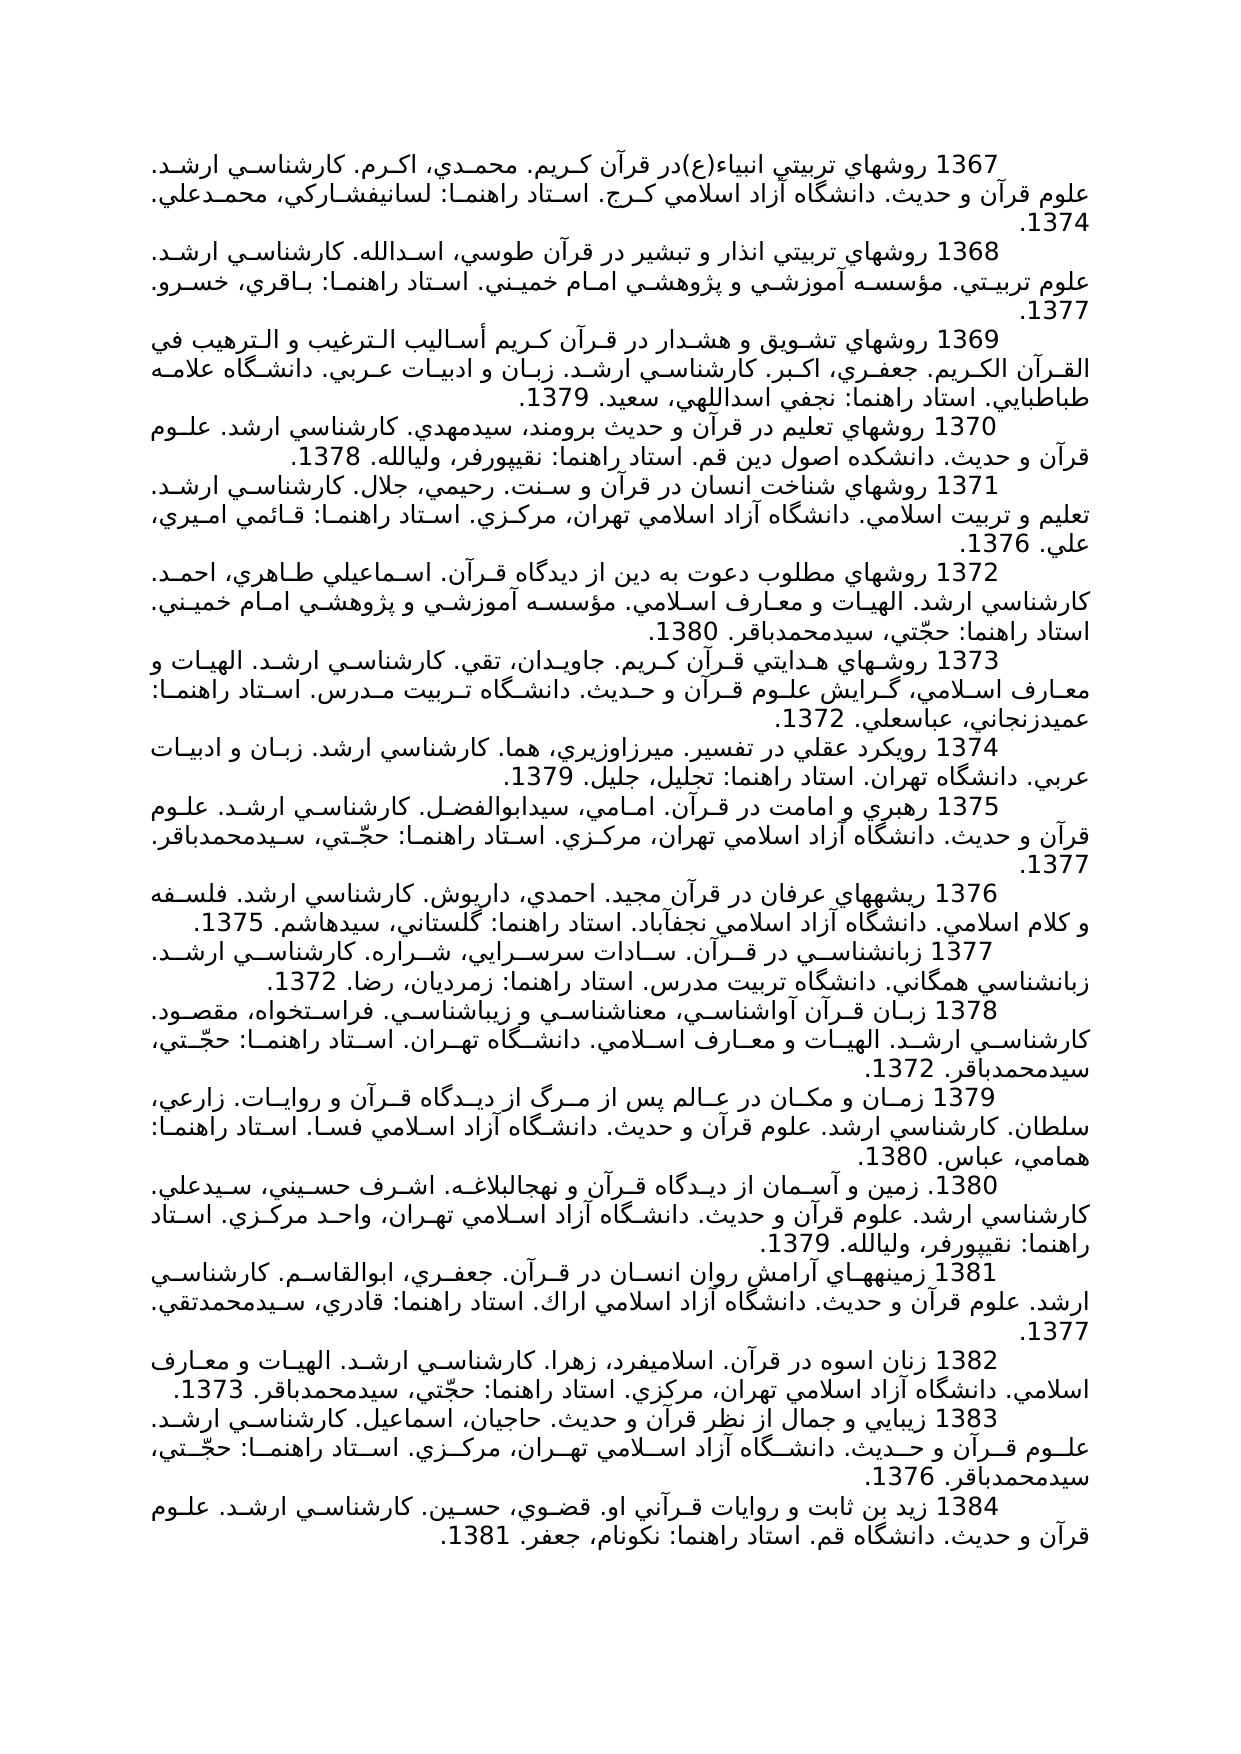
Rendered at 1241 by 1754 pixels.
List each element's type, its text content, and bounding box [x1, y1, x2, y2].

text 1369 روش‏هاي تشويق و هشدار در قرآن كريم أساليب الترغيب و الترهيب في القرآن الكريم. جعفري، اكبر. كارشناسي ارشد. زبان و ادبيات عربي. دانشگاه علامه طباطبايي. استاد راهنما: نجفي اسداللهي، سعيد. 1379. [150, 325, 1090, 412]
text 1379 زمان و مكان در عالم پس از مرگ از ديدگاه قرآن و روايات. زارعي، سلطان. كارشناسي ارشد. علوم قرآن و حديث. دانشگاه آزاد اسلامي فسا. استاد راهنما: همامي، عباس. 1380. [150, 1083, 1090, 1171]
text 1367 روشهاي تربيتي انبياء(ع)در قرآن كريم. محمدي، اكرم. كارشناسي ارشد. علوم قرآن و حديث. دانشگاه آزاد اسلامي كرج. استاد راهنما: لساني‏فشاركي، محمدعلي. 1374. [150, 150, 1090, 237]
text 1374 رويكرد عقلي در تفسير. ميرزاوزيري، هما. كارشناسي ارشد. زبان و ادبيات عربي. دانشگاه تهران. استاد راهنما: تجليل، جليل. 1379. [150, 733, 1090, 792]
text 1371 روشهاي شناخت انسان در قرآن و سنت. رحيمي، جلال. كارشناسي ارشد. تعليم و تربيت اسلامي. دانشگاه آزاد اسلامي تهران، مركزي. استاد راهنما: قائمي اميري، علي. 1376. [150, 471, 1090, 558]
text 1377 زبان‏شناسي در قرآن. سادات سرسرايي، شراره. كارشناسي ارشد. زبان‏شناسي همگاني. دانشگاه تربيت مدرس. استاد راهنما: زمرديان، رضا. 1372. [150, 937, 1090, 996]
text 1383 زيبايي و جمال از نظر قرآن و حديث. حاجيان، اسماعيل. كارشناسي ارشد. علوم قرآن و حديث. دانشگاه آزاد اسلامي تهران، مركزي. استاد راهنما: حجّتي، سيدمحمدباقر. 1376. [150, 1404, 1090, 1492]
text 1381 زمينه‏هاي آرامش روان انسان در قرآن. جعفري، ابوالقاسم. كارشناسي ارشد. علوم قرآن و حديث. دانشگاه آزاد اسلامي اراك. استاد راهنما: قادري، سيدمحمدتقي. 1377. [150, 1258, 1090, 1346]
text 1368 روشهاي تربيتي انذار و تبشير در قرآن طوسي، اسدالله. كارشناسي ارشد. علوم تربيتي. مؤسسه آموزشي و پژوهشي امام خميني. استاد راهنما: باقري، خسرو. 1377. [150, 237, 1090, 325]
text 1376 ريشه‏هاي عرفان در قرآن مجيد. احمدي، داريوش. كارشناسي ارشد. فلسفه و كلام اسلامي. دانشگاه آزاد اسلامي نجف‏آباد. استاد راهنما: گلستاني، سيدهاشم. 1375. [150, 879, 1090, 937]
text 1370 روشهاي تعليم در قرآن و حديث برومند، سيدمهدي. كارشناسي ارشد. علوم قرآن و حديث. دانشكده اصول دين قم. استاد راهنما: نقي‏پورفر، ولي‏الله. 1378. [150, 412, 1090, 471]
text 1373 روشهاي هدايتي قرآن كريم. جاويدان، تقي. كارشناسي ارشد. الهيات و معارف اسلامي، گرايش علوم قرآن و حديث. دانشگاه تربيت مدرس. استاد راهنما: عميدزنجاني، عباسعلي. 1372. [150, 646, 1090, 733]
text 1380. زمين و آسمان از ديدگاه قرآن و نهج‏البلاغه. اشرف حسيني، سيدعلي. كارشناسي ارشد. علوم قرآن و حديث. دانشگاه آزاد اسلامي تهران، واحد مركزي. استاد راهنما: نقي‏پورفر، ولي‏الله. 1379. [150, 1171, 1090, 1258]
text 1378 زبان قرآن آواشناسي، معناشناسي و زيباشناسي. فراستخواه، مقصود. كارشناسي ارشد. الهيات و معارف اسلامي. دانشگاه تهران. استاد راهنما: حجّتي، سيدمحمدباقر. 1372. [150, 996, 1090, 1083]
text 1382 زنان اسوه در قرآن. اسلامي‏فرد، زهرا. كارشناسي ارشد. الهيات و معارف اسلامي. دانشگاه آزاد اسلامي تهران، مركزي. استاد راهنما: حجّتي، سيدمحمدباقر. 1373. [150, 1346, 1090, 1404]
text 1372 روش‏هاي مطلوب دعوت به دين از ديدگاه قرآن. اسماعيلي طاهري، احمد. كارشناسي ارشد. الهيات و معارف اسلامي. مؤسسه آموزشي و پژوهشي امام خميني. استاد راهنما: حجّتي، سيدمحمدباقر. 1380. [150, 558, 1090, 646]
text 1375 رهبري و امامت در قرآن. امامي، سيدابوالفضل. كارشناسي ارشد. علوم قرآن و حديث. دانشگاه آزاد اسلامي تهران، مركزي. استاد راهنما: حجّتي، سيدمحمدباقر. 1377. [150, 792, 1090, 879]
text 1384 زيد بن ثابت و روايات قرآني او. قضوي، حسين. كارشناسي ارشد. علوم قرآن و حديث. دانشگاه قم. استاد راهنما: نكونام، جعفر. 1381. [150, 1492, 1090, 1550]
